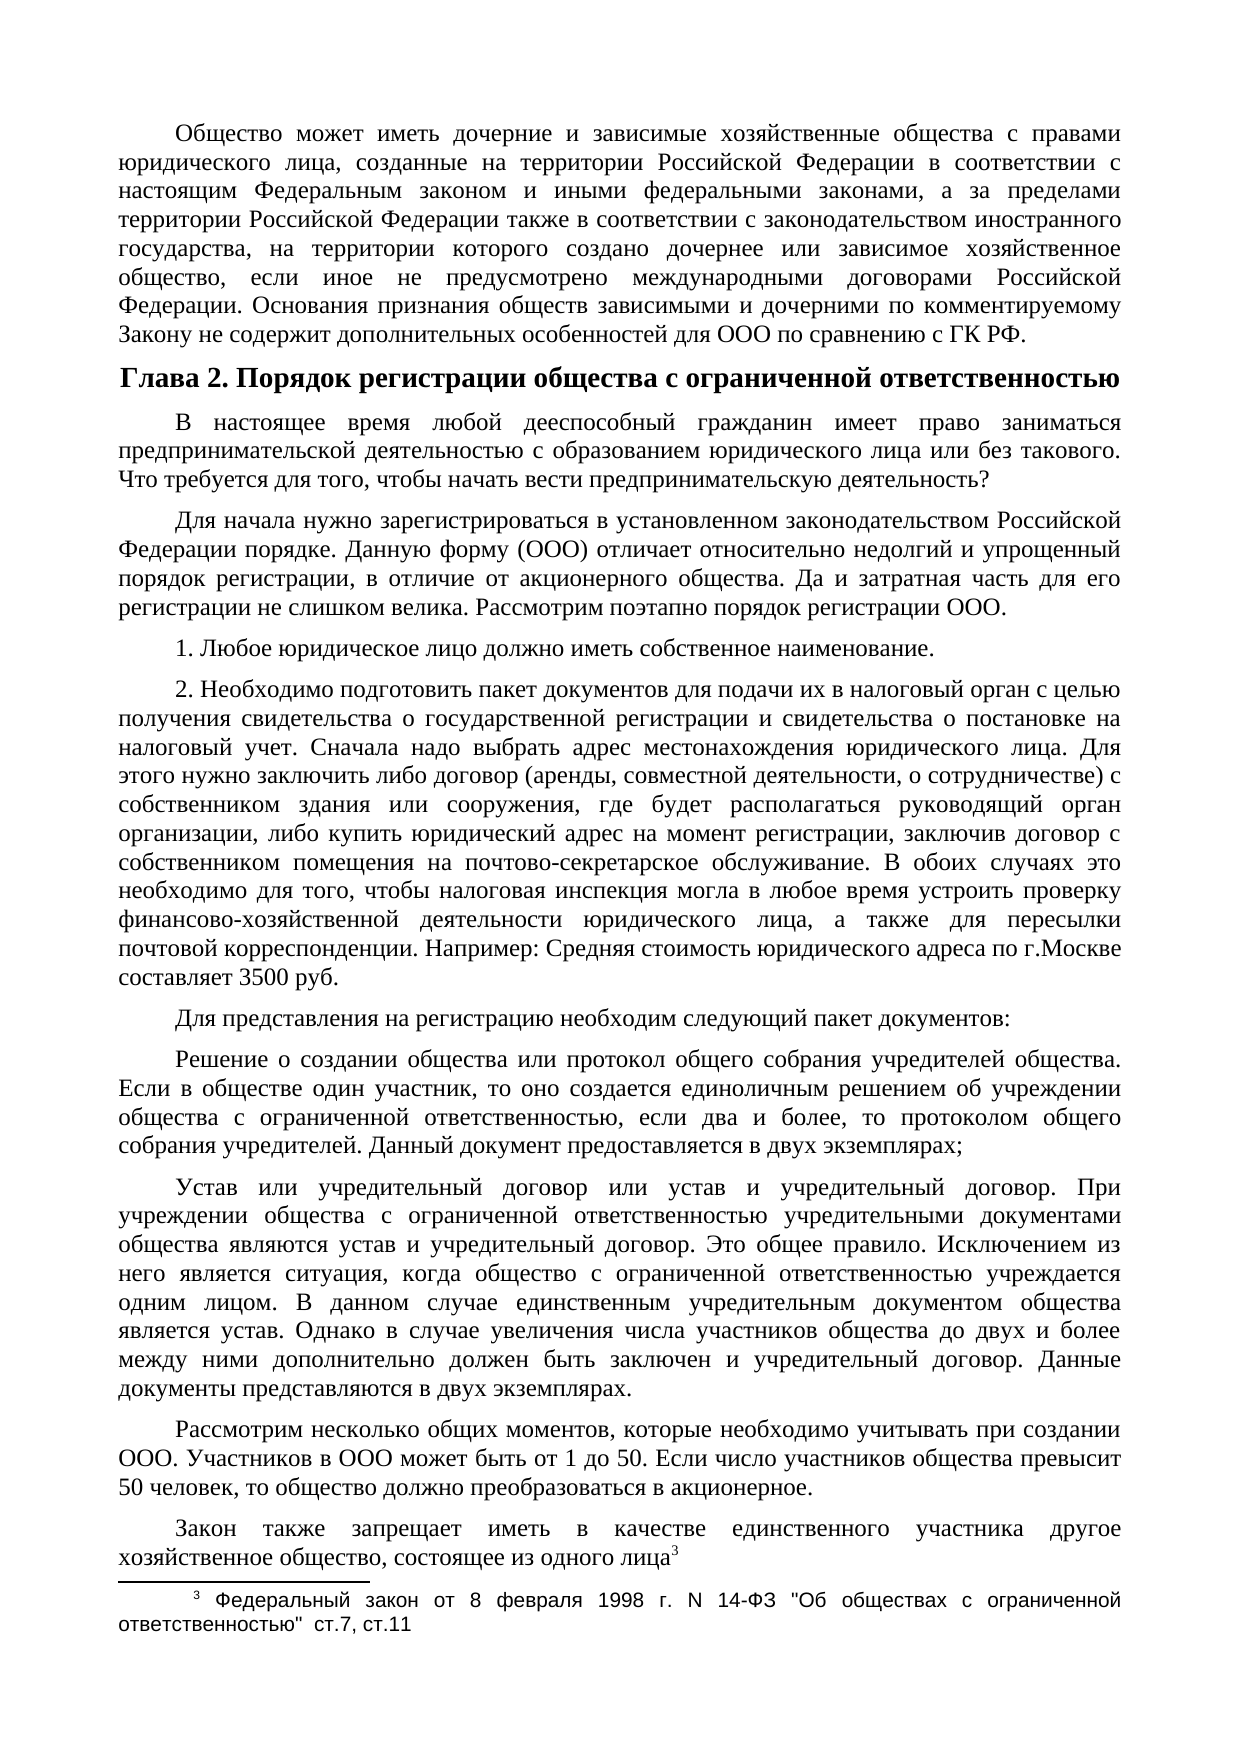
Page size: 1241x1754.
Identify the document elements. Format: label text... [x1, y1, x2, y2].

text Устав или учредительный договор или устав и учредительный договор. При учреждении общества с ограниченной ответственностью учредительными документами общества являются устав и учредительный договор. Это общее правило. Исключением из него является ситуация, когда общество с ограниченной ответственностью учреждается одним лицом. В данном случае единственным учредительным документом общества является устав. Однако в случае увеличения числа участников общества до двух и более между ними дополнительно должен быть заключен и учредительный договор. Данные документы представляются в двух экземплярах. [118, 1172, 1122, 1402]
text 1. Любое юридическое лицо должно иметь собственное наименование. [118, 633, 1122, 662]
text В настоящее время любой дееспособный гражданин имеет право заниматься предпринимательской деятельностью с образованием юридического лица или без такового. Что требуется для того, чтобы начать вести предпринимательскую деятельность? [118, 407, 1122, 493]
text 2. Необходимо подготовить пакет документов для подачи их в налоговый орган с целью получения свидетельства о государственной регистрации и свидетельства о постановке на налоговый учет. Сначала надо выбрать адрес местонахождения юридического лица. Для этого нужно заключить либо договор (аренды, совместной деятельности, о сотрудничестве) с собственником здания или сооружения, где будет располагаться руководящий орган организации, либо купить юридический адрес на момент регистрации, заключив договор с собственником помещения на почтово-секретарское обслуживание. В обоих случаях это необходимо для того, чтобы налоговая инспекция могла в любое время устроить проверку финансово-хозяйственной деятельности юридического лица, а также для пересылки почтовой корреспонденции. Например: Средняя стоимость юридического адреса по г.Москве составляет 3500 руб. [118, 674, 1122, 990]
text Глава 2. Порядок регистрации общества с ограниченной ответственностью [118, 361, 1122, 394]
text Для начала нужно зарегистрироваться в установленном законодательством Российской Федерации порядке. Данную форму (ООО) отличает относительно недолгий и упрощенный порядок регистрации, в отличие от акционерного общества. Да и затратная часть для его регистрации не слишком велика. Рассмотрим поэтапно порядок регистрации ООО. [118, 505, 1122, 620]
text Рассмотрим несколько общих моментов, которые необходимо учитывать при создании ООО. Участников в ООО может быть от 1 до 50. Если число участников общества превысит 50 человек, то общество должно преобразоваться в акционерное. [118, 1414, 1122, 1500]
text Закон также запрещает иметь в качестве единственного участника другое хозяйственное общество, состоящее из одного лица [118, 1513, 1122, 1570]
text Общество может иметь дочерние и зависимые хозяйственные общества с правами юридического лица, созданные на территории Российской Федерации в соответствии с настоящим Федеральным законом и иными федеральными законами, а за пределами территории Российской Федерации также в соответствии с законодательством иностранного государства, на территории которого создано дочернее или зависимое хозяйственное общество, если иное не предусмотрено международными договорами Российской Федерации. Основания признания обществ зависимыми и дочерними по комментируемому Закону не содержит дополнительных особенностей для ООО по сравнению с ГК РФ. [118, 118, 1122, 348]
text Решение о создании общества или протокол общего собрания учредителей общества. Если в обществе один участник, то оно создается единоличным решением об учреждении общества с ограниченной ответственностью, если два и более, то протоколом общего собрания учредителей. Данный документ предоставляется в двух экземплярах; [118, 1044, 1122, 1159]
text Для представления на регистрацию необходим следующий пакет документов: [118, 1003, 1122, 1032]
